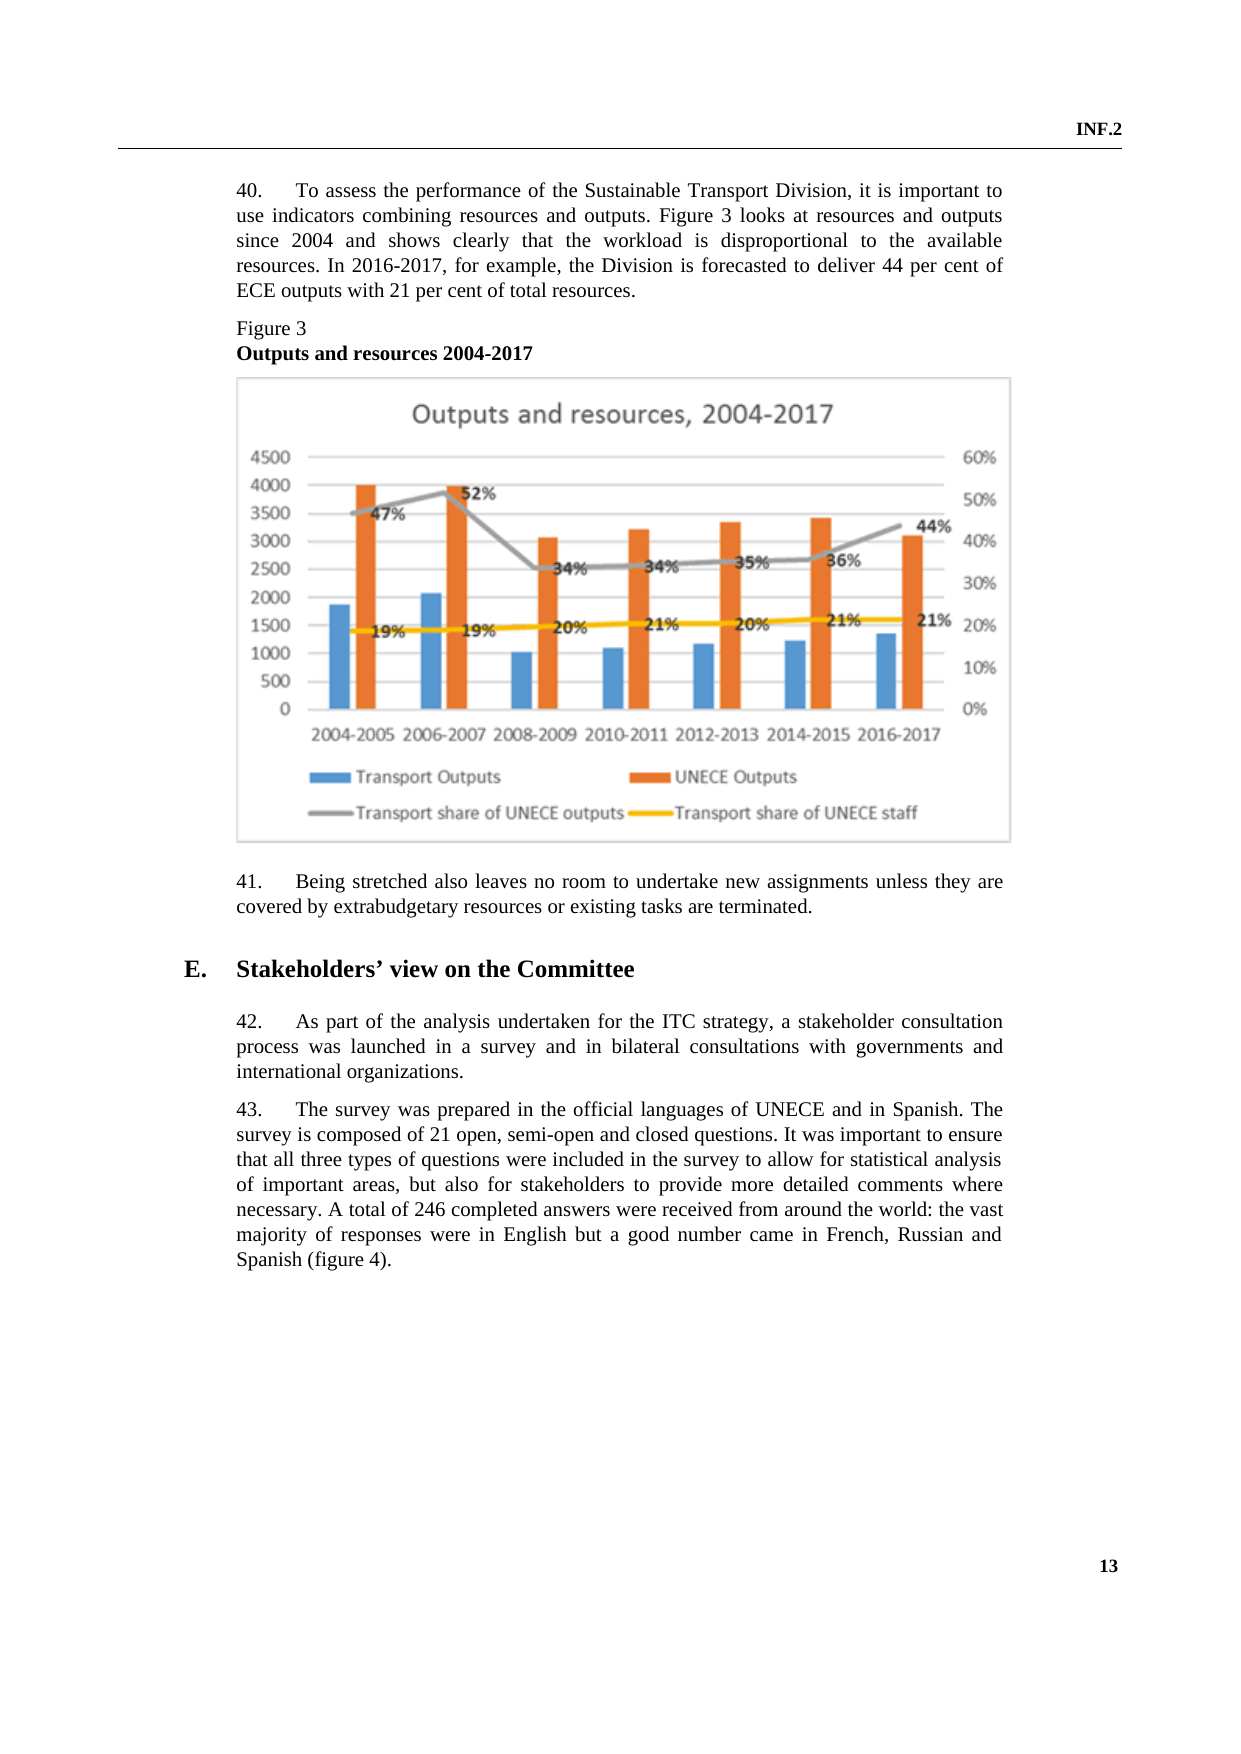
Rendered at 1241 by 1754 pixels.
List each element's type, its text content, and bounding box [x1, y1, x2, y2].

text 42. As part of the analysis undertaken for the ITC strategy, a stakeholder consultation process was launched in a survey and in bilateral consultations with governments and international organizations. [236, 1008, 1004, 1083]
text E. Stakeholders’ view on the Committee [118, 955, 1004, 983]
text 43. The survey was prepared in the official languages of UNECE and in Spanish. The survey is composed of 21 open, semi-open and closed questions. It was important to ensure that all three types of questions were included in the survey to allow for statistical analysis of important areas, but also for stakeholders to provide more detailed comments where necessary. A total of 246 completed answers were received from around the world: the vast majority of responses were in English but a good number came in French, Russian and Spanish (figure 4). [236, 1096, 1004, 1271]
text 41. Being stretched also leaves no room to undertake new assignments unless they are covered by extrabudgetary resources or existing tasks are terminated. [236, 868, 1004, 918]
text Figure 3 [236, 315, 1004, 340]
text Outputs and resources 2004-2017 [236, 340, 1004, 365]
text 40. To assess the performance of the Sustainable Transport Division, it is important to use indicators combining resources and outputs. Figure 3 looks at resources and outputs since 2004 and shows clearly that the workload is disproportional to the available resources. In 2016-2017, for example, the Division is forecasted to deliver 44 per cent of ECE outputs with 21 per cent of total resources. [236, 177, 1004, 302]
